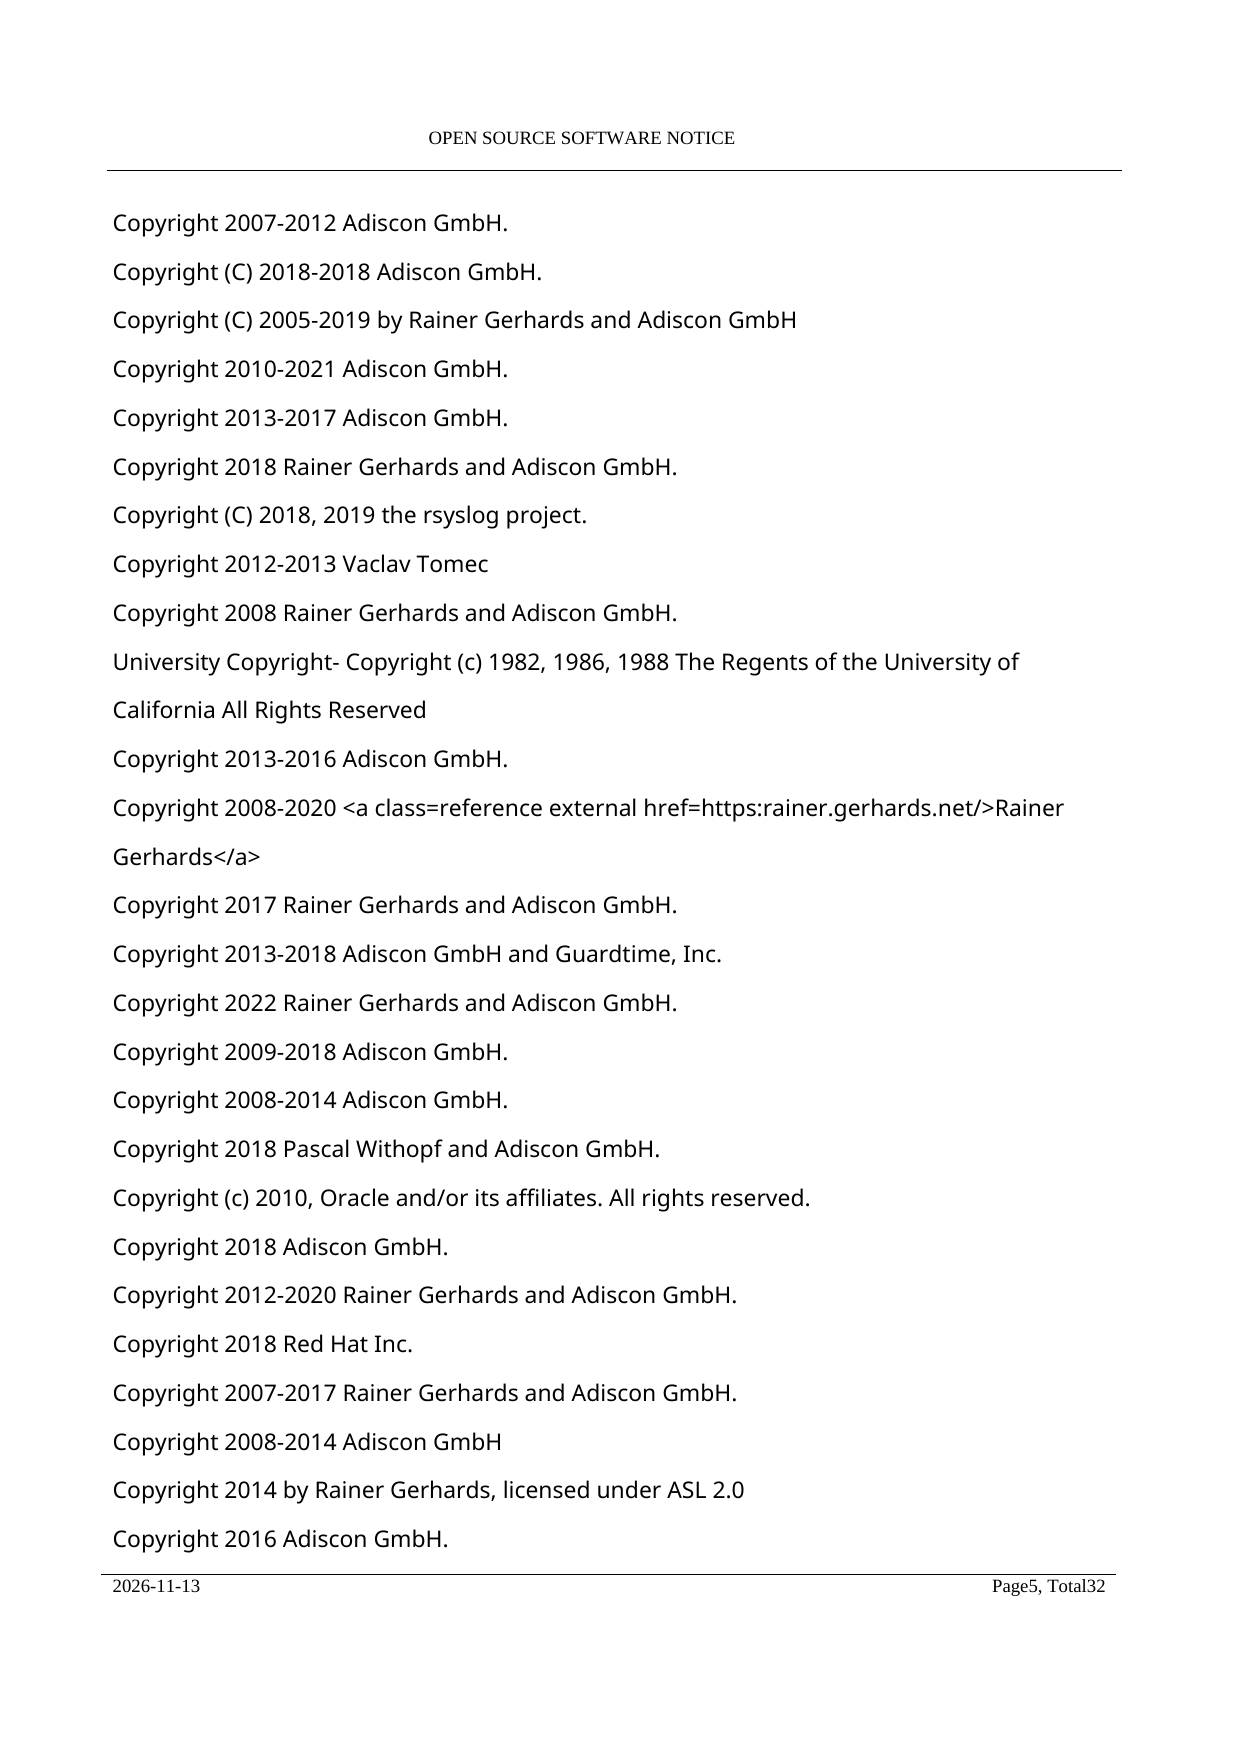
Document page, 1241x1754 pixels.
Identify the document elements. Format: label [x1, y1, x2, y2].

text [112, 206, 1128, 1555]
